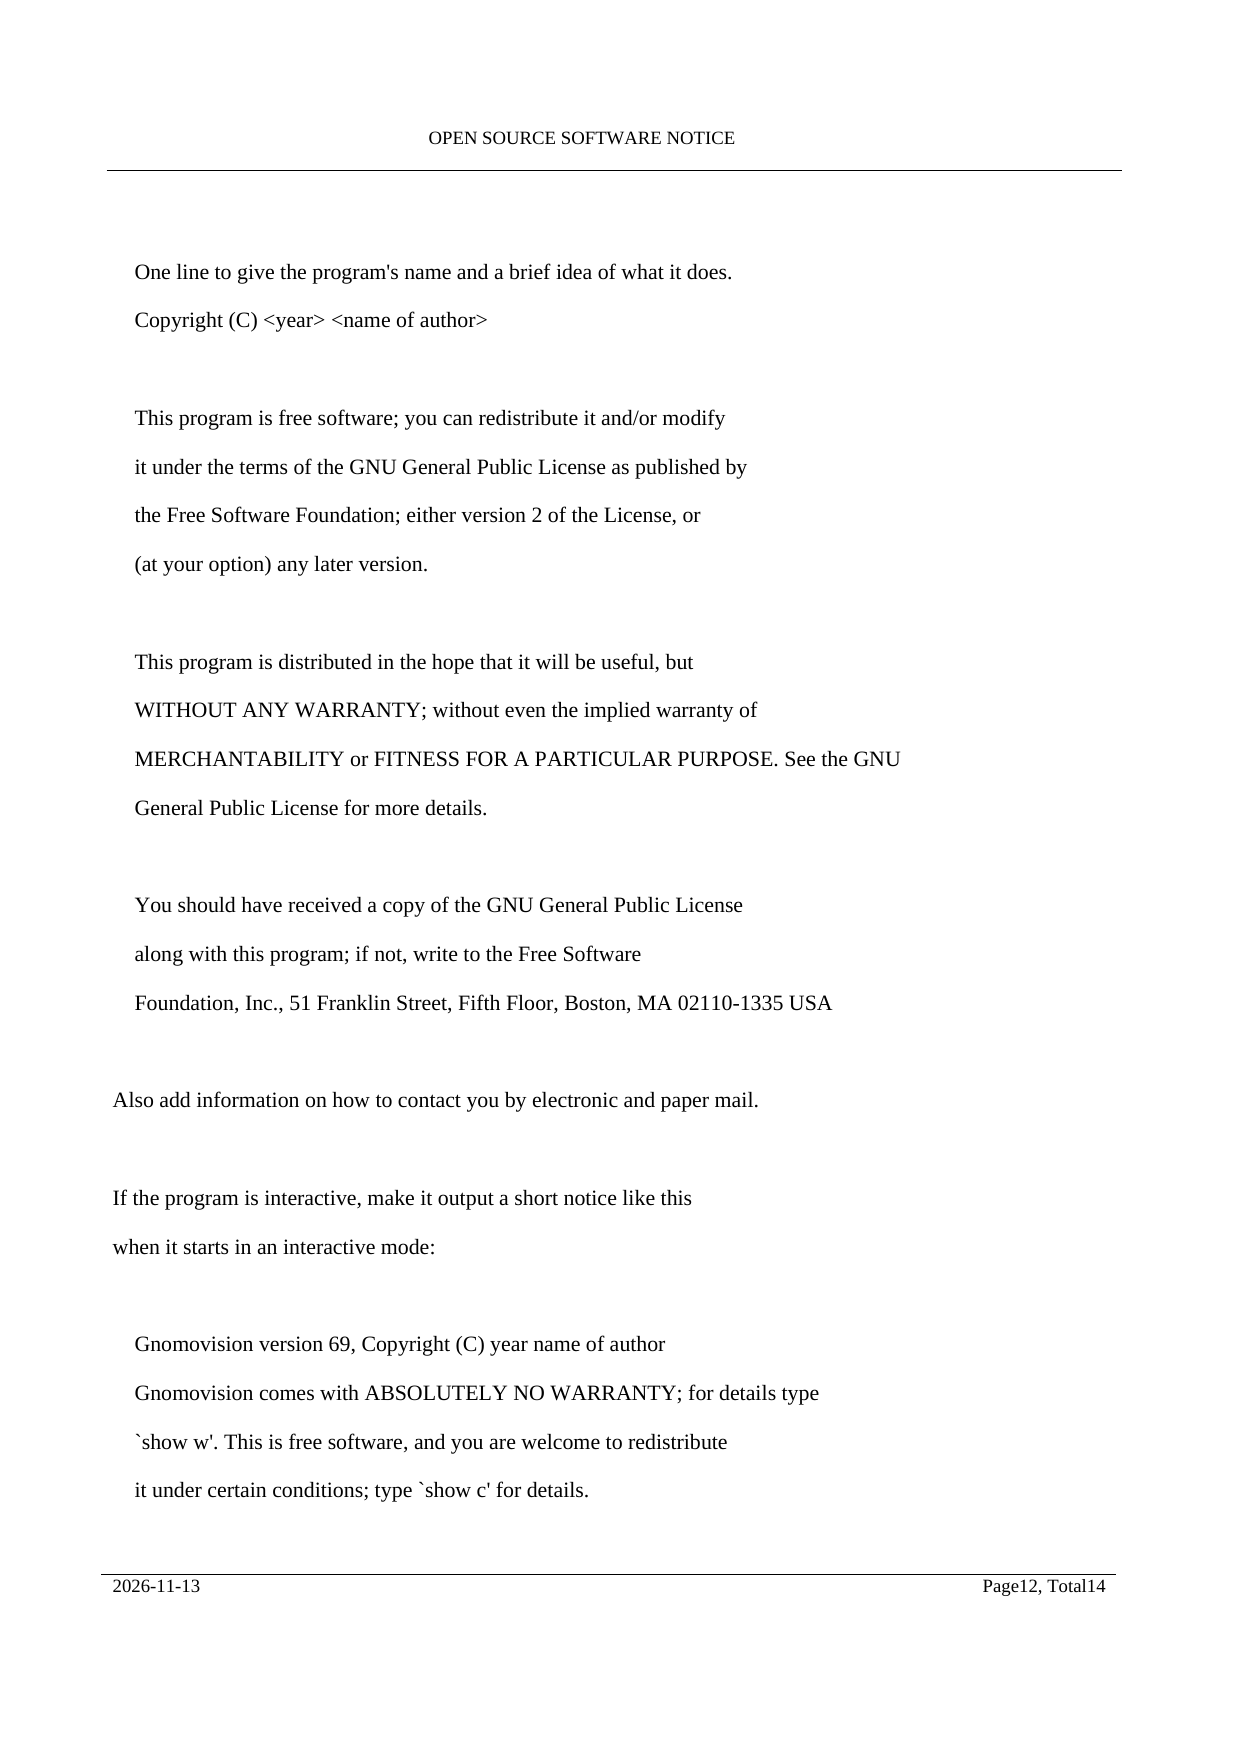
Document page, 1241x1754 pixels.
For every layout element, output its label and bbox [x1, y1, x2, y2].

text [112, 206, 1128, 1506]
